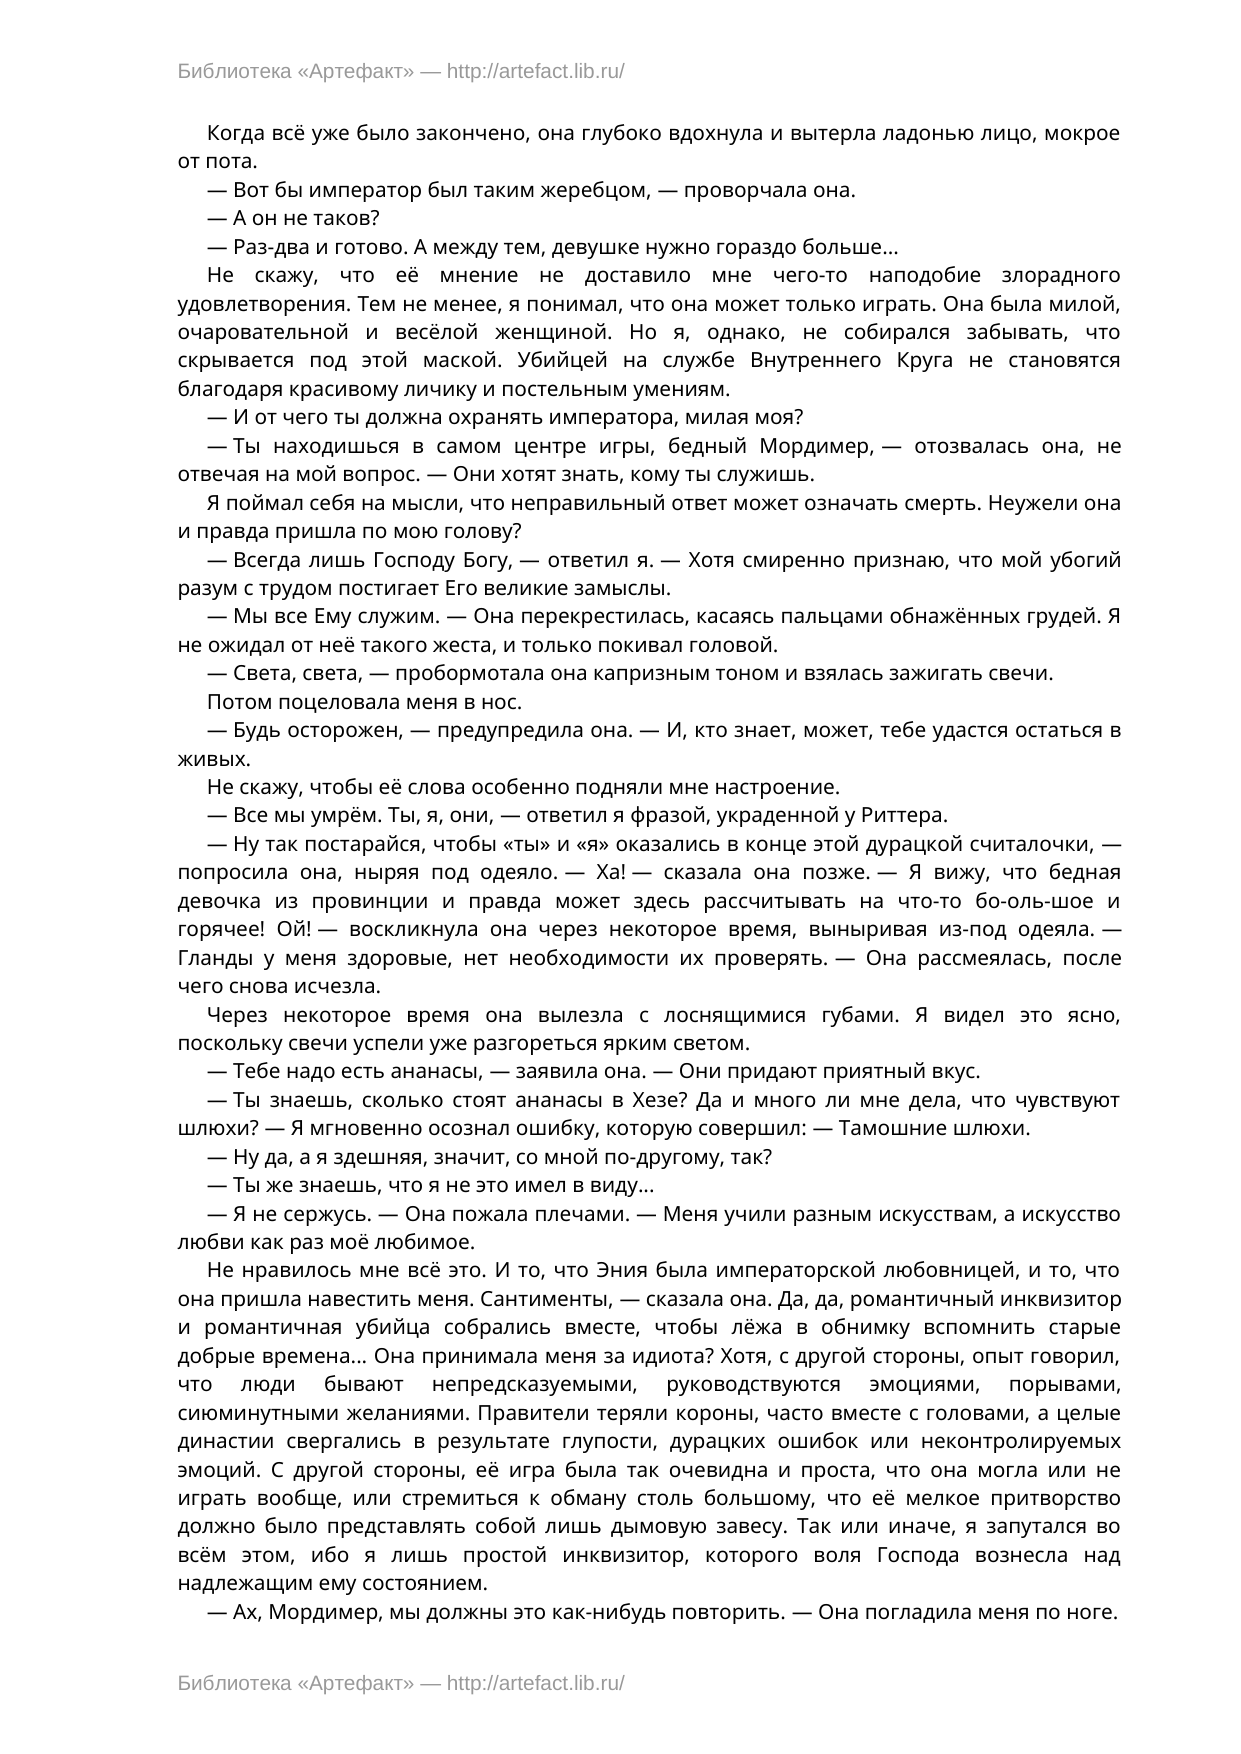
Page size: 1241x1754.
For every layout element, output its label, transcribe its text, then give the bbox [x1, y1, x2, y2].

text — Ты знаешь, сколько стоят ананасы в Хезе? Да и много ли мне дела, что чувствуют шлюхи? — Я мгновенно осознал ошибку, которую совершил: — Тамошние шлюхи. [177, 1085, 1122, 1142]
text — Мы все Ему служим. — Она перекрестилась, касаясь пальцами обнажённых грудей. Я не ожидал от неё такого жеста, и только покивал головой. [177, 602, 1122, 658]
text Когда всё уже было закончено, она глубоко вдохнула и вытерла ладонью лицо, мокрое от пота. [177, 118, 1122, 175]
text — Будь осторожен, — предупредила она. — И, кто знает, может, тебе удастся остаться в живых. [177, 715, 1122, 772]
text — Тебе надо есть ананасы, — заявила она. — Они придают приятный вкус. [177, 1057, 1122, 1085]
text — Ты же знаешь, что я не это имел в виду... [177, 1170, 1122, 1199]
text Я поймал себя на мысли, что неправильный ответ может означать смерть. Неужели она и правда пришла по мою голову? [177, 488, 1122, 545]
text Не скажу, чтобы её слова особенно подняли мне настроение. [177, 772, 1122, 801]
text — Вот бы император был таким жеребцом, — проворчала она. [177, 175, 1122, 203]
text Не скажу, что её мнение не доставило мне чего-то наподобие злорадного удовлетворения. Тем не менее, я понимал, что она может только играть. Она была милой, очаровательной и весёлой женщиной. Но я, однако, не собирался забывать, что скрывается под этой маской. Убийцей на службе Внутреннего Круга не становятся благодаря красивому личику и постельным умениям. [177, 260, 1122, 402]
text Потом поцеловала меня в нос. [177, 687, 1122, 715]
text — Раз-два и готово. А между тем, девушке нужно гораздо больше... [177, 232, 1122, 260]
text — Ты находишься в самом центре игры, бедный Мордимер, — отозвалась она, не отвечая на мой вопрос. — Они хотят знать, кому ты служишь. [177, 431, 1122, 488]
text — Света, света, — пробормотала она капризным тоном и взялась зажигать свечи. [177, 658, 1122, 687]
text — Ах, Мордимер, мы должны это как-нибудь повторить. — Она погладила меня по ноге. [177, 1597, 1122, 1625]
text — Все мы умрём. Ты, я, они, — ответил я фразой, украденной у Риттера. [177, 801, 1122, 829]
text — Я не сержусь. — Она пожала плечами. — Меня учили разным искусствам, а искусство любви как раз моё любимое. [177, 1199, 1122, 1256]
text — Всегда лишь Господу Богу, — ответил я. — Хотя смиренно признаю, что мой убогий разум с трудом постигает Его великие замыслы. [177, 545, 1122, 602]
text — Ну так постарайся, чтобы «ты» и «я» оказались в конце этой дурацкой считалочки, — попросила она, ныряя под одеяло. — Ха! — сказала она позже. — Я вижу, что бедная девочка из провинции и правда может здесь рассчитывать на что-то бо-оль-шое и горячее! Ой! — воскликнула она через некоторое время, выныривая из-под одеяла. — Гланды у меня здоровые, нет необходимости их проверять. — Она рассмеялась, после чего снова исчезла. [177, 829, 1122, 1000]
text Через некоторое время она вылезла с лоснящимися губами. Я видел это ясно, поскольку свечи успели уже разгореться ярким светом. [177, 1000, 1122, 1057]
text Не нравилось мне всё это. И то, что Эния была императорской любовницей, и то, что она пришла навестить меня. Сантименты, — сказала она. Да, да, романтичный инквизитор и романтичная убийца собрались вместе, чтобы лёжа в обнимку вспомнить старые добрые времена... Она принимала меня за идиота? Хотя, с другой стороны, опыт говорил, что люди бывают непредсказуемыми, руководствуются эмоциями, порывами, сиюминутными желаниями. Правители теряли короны, часто вместе с головами, а целые династии свергались в результате глупости, дурацких ошибок или неконтролируемых эмоций. С другой стороны, её игра была так очевидна и проста, что она могла или не играть вообще, или стремиться к обману столь большому, что её мелкое притворство должно было представлять собой лишь дымовую завесу. Так или иначе, я запутался во всём этом, ибо я лишь простой инквизитор, которого воля Господа вознесла над надлежащим ему состоянием. [177, 1256, 1122, 1597]
text — А он не таков? [177, 203, 1122, 232]
text — И от чего ты должна охранять императора, милая моя? [177, 402, 1122, 431]
text — Ну да, а я здешняя, значит, со мной по-другому, так? [177, 1142, 1122, 1170]
